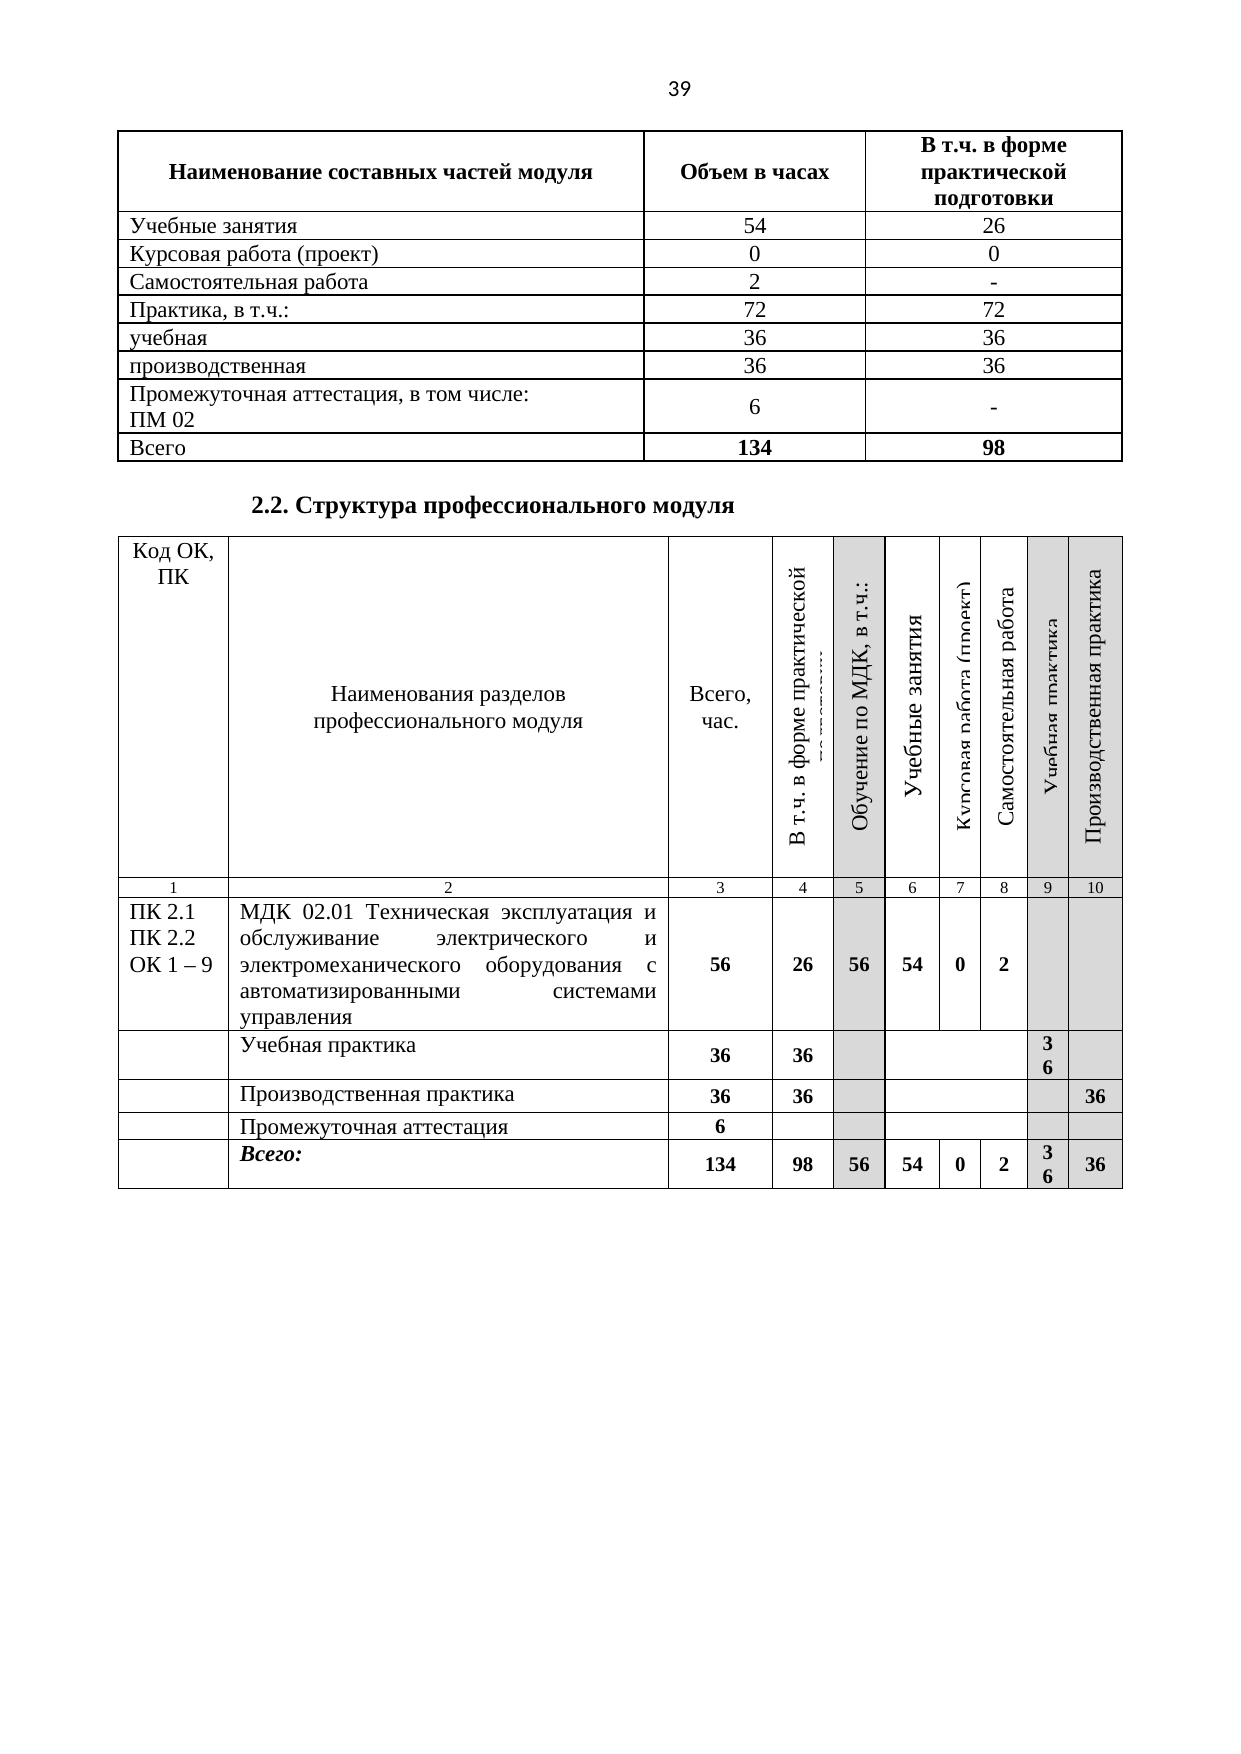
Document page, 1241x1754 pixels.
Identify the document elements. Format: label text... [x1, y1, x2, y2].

table_cell 36 [669, 1080, 772, 1112]
table_cell 98 [866, 434, 1121, 460]
table_header Производственная практика [1069, 537, 1122, 877]
table_cell 54 [886, 898, 939, 1030]
table_cell Производственная практика [229, 1080, 668, 1112]
table_header В т.ч. в форме практической подготовки [866, 132, 1121, 211]
table_cell 36 [866, 324, 1121, 350]
table_cell [886, 1080, 1027, 1112]
table_cell [1028, 1113, 1068, 1139]
table_cell [1069, 1031, 1122, 1079]
table_cell [1069, 1113, 1122, 1139]
table_cell 5 [834, 878, 884, 897]
table_cell учебная [119, 324, 643, 350]
table_cell Курсовая работа (проект) [119, 240, 643, 266]
table_cell 56 [834, 898, 884, 1030]
table_header В т.ч. в форме практической подготовки [773, 537, 833, 877]
table_cell 134 [669, 1140, 772, 1188]
table_cell 56 [834, 1140, 884, 1188]
table_cell МДК 02.01 Техническая эксплуатация и обслуживание электрического и электромеханического оборудования с автоматизированными системами управления [229, 898, 668, 1030]
table_cell [119, 1113, 228, 1139]
table_cell 1 [119, 878, 228, 897]
table_cell Учебные занятия [119, 212, 643, 238]
table_cell 0 [866, 240, 1121, 266]
table_cell Промежуточная аттестация [229, 1113, 668, 1139]
table_cell - [866, 380, 1121, 432]
table_cell [773, 1113, 833, 1139]
table_cell 54 [886, 1140, 939, 1188]
table_header Учебная практика [1028, 537, 1068, 877]
table_cell 6 [886, 878, 939, 897]
table_cell 7 [940, 878, 980, 897]
table_cell 9 [1028, 878, 1068, 897]
table_cell ПК 2.1 ПК 2.2 ОК 1 – 9 [119, 898, 228, 1030]
table_cell - [866, 268, 1121, 294]
table_cell Промежуточная аттестация, в том числе: ПМ 02 [119, 380, 643, 432]
table_header Обучение по МДК, в т.ч.: [834, 537, 884, 877]
table_cell Самостоятельная работа [119, 268, 643, 294]
table_header Всего, час. [669, 537, 772, 877]
table_cell 56 [669, 898, 772, 1030]
table_header Наименование составных частей модуля [119, 132, 643, 211]
table_cell [119, 1080, 228, 1112]
table_header Наименования разделов профессионального модуля [229, 537, 668, 877]
table_cell 134 [645, 434, 865, 460]
table_header Код ОК, ПК [119, 537, 228, 877]
table_header Самостоятельная работа [981, 537, 1027, 877]
table_cell Учебная практика [229, 1031, 668, 1079]
table_cell [834, 1113, 884, 1139]
table_cell [886, 1031, 1027, 1079]
table_cell 6 [645, 380, 865, 432]
table_cell Всего [119, 434, 643, 460]
table_cell [1028, 898, 1068, 1030]
table_cell 36 [1028, 1140, 1068, 1188]
table_cell 36 [773, 1080, 833, 1112]
table_cell 26 [866, 212, 1121, 238]
table_cell 36 [1069, 1080, 1122, 1112]
table_cell [1069, 898, 1122, 1030]
table_cell [119, 1140, 228, 1188]
table_cell 36 [773, 1031, 833, 1079]
table_cell 36 [1028, 1031, 1068, 1079]
table_cell 36 [669, 1031, 772, 1079]
table_cell [834, 1031, 884, 1079]
table_cell 6 [669, 1113, 772, 1139]
table_cell Всего: [229, 1140, 668, 1188]
table_cell 98 [773, 1140, 833, 1188]
table_cell 0 [645, 240, 865, 266]
table_cell 0 [940, 898, 980, 1030]
table_header Учебные занятия [886, 537, 939, 877]
table_cell 36 [866, 352, 1121, 378]
table_cell 72 [866, 296, 1121, 322]
table_cell 54 [645, 212, 865, 238]
table_cell производственная [119, 352, 643, 378]
table_cell 2 [229, 878, 668, 897]
table_header Курсовая работа (проект) [940, 537, 980, 877]
table_cell [834, 1080, 884, 1112]
table_cell 36 [1069, 1140, 1122, 1188]
table_cell 4 [773, 878, 833, 897]
table_cell 8 [981, 878, 1027, 897]
table_cell [886, 1113, 1027, 1139]
table_cell 0 [940, 1140, 980, 1188]
table_cell 26 [773, 898, 833, 1030]
table_cell 2 [981, 898, 1027, 1030]
table_cell [119, 1031, 228, 1079]
table_cell 36 [645, 352, 865, 378]
table_cell 2 [981, 1140, 1027, 1188]
table_cell 36 [645, 324, 865, 350]
table_cell 2 [645, 268, 865, 294]
table_cell 72 [645, 296, 865, 322]
table_cell Практика, в т.ч.: [119, 296, 643, 322]
table_cell [1028, 1080, 1068, 1112]
table_header Объем в часах [645, 132, 865, 211]
table_cell 10 [1069, 878, 1122, 897]
text 2.2. Структура профессионального модуля [177, 491, 1181, 519]
table_cell 3 [669, 878, 772, 897]
